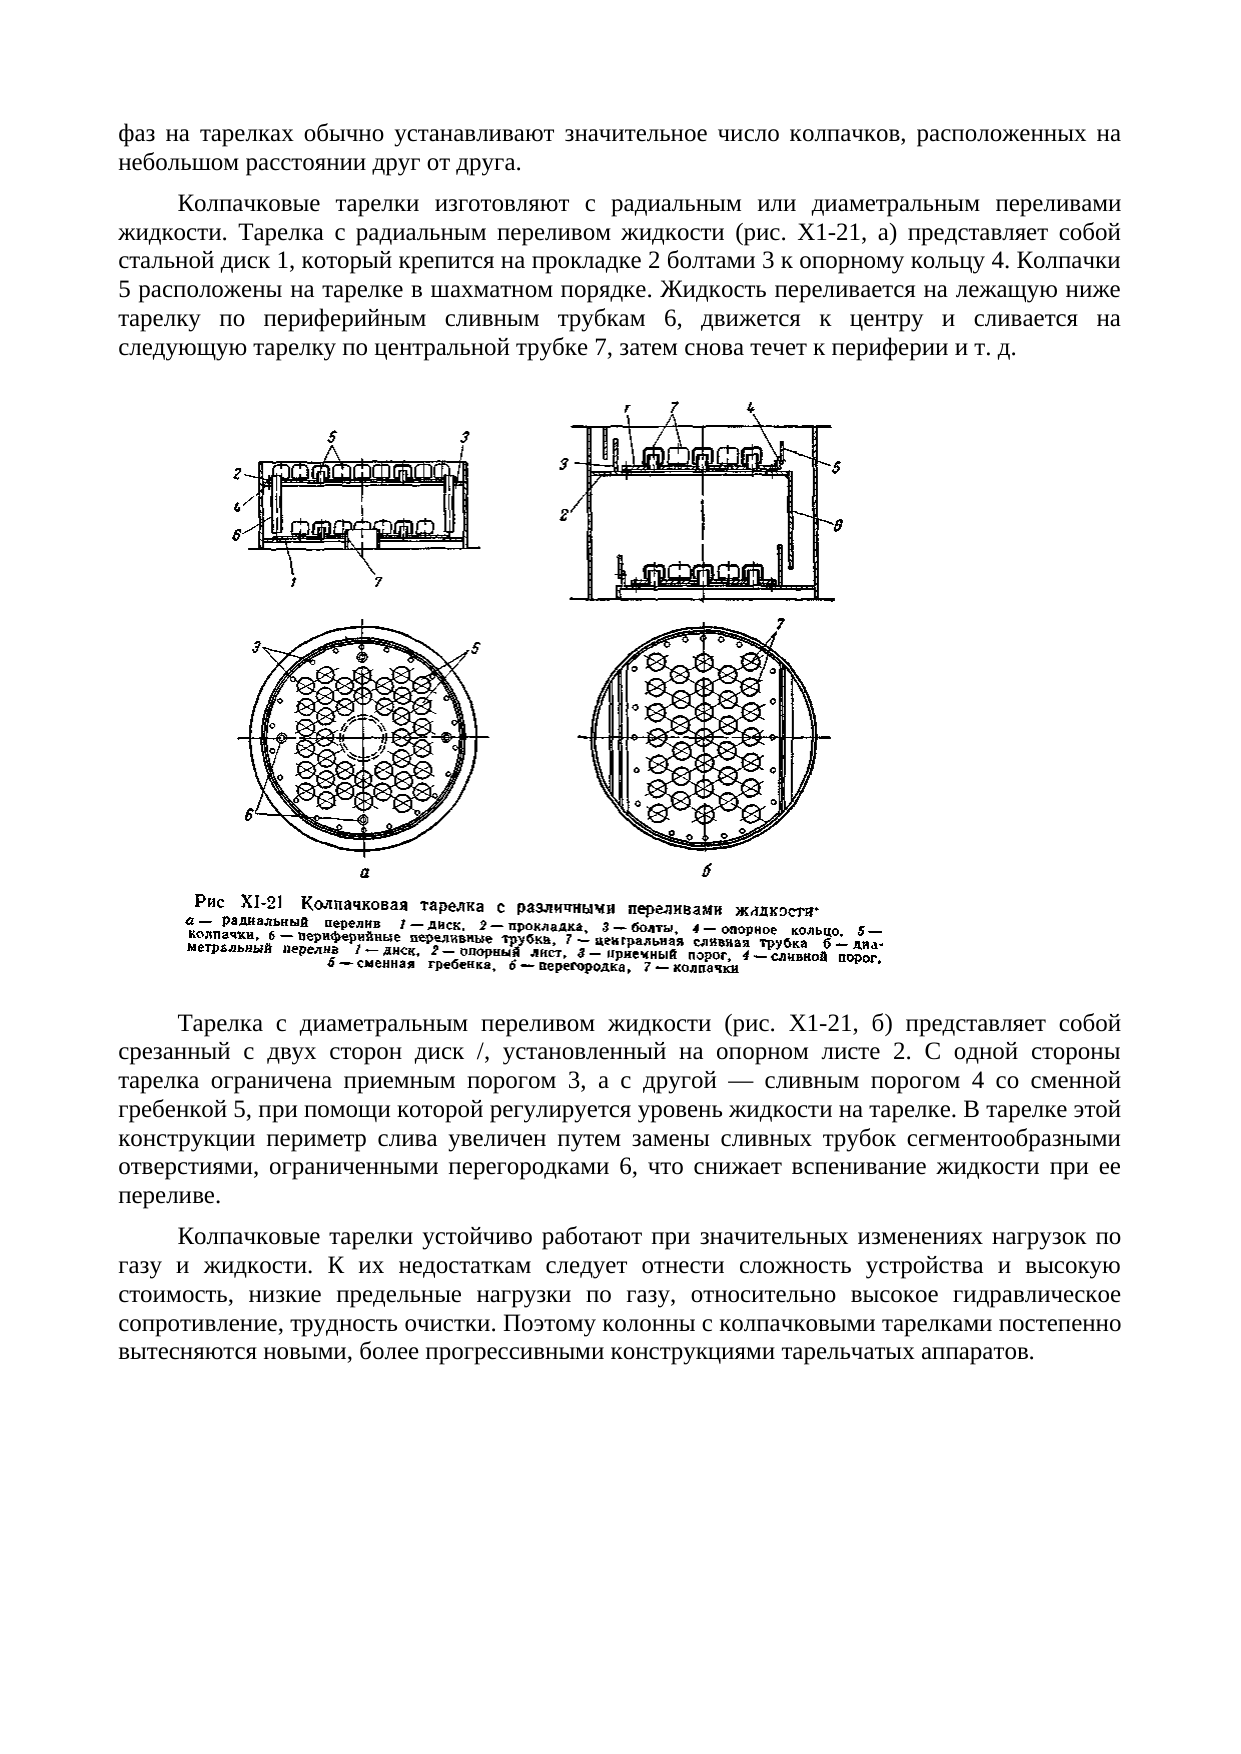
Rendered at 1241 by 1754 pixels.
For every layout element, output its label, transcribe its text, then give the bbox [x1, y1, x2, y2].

text Колпачковые тарелки устойчиво работают при значительных изменениях нагрузок по газу и жидкости. К их недостаткам следует отнести сложность устройства и высокую стоимость, низкие предельные нагрузки по газу, относительно высокое гидравлическое сопротивление, трудность очистки. Поэтому колонны с колпачковыми тарелками постепенно вытесняются новыми, более прогрессивными конструкциями тарельчатых аппаратов. [118, 1221, 1122, 1365]
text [118, 118, 1122, 176]
picture [177, 373, 898, 995]
text Тарелка с диаметральным переливом жидкости (рис. Х1-21, б) представляет собой срезанный с двух сторон диск /, установленный на опорном листе 2. С одной стороны тарелка ограничена приемным порогом 3, а с другой — сливным порогом 4 со сменной гребенкой 5, при помощи которой регулируется уровень жидкости на тарелке. В тарелке этой конструкции периметр слива увеличен путем замены сливных трубок сегментообразными отверстиями, ограниченными перегородками 6, что снижает вспенивание жидкости при ее переливе. [118, 1008, 1122, 1209]
text Колпачковые тарелки изготовляют с радиальным или диаметральным переливами жидкости. Тарелка с радиальным переливом жидкости (рис. Х1-21, а) представляет собой стальной диск 1, который крепится на прокладке 2 болтами 3 к опорному кольцу 4. Колпачки 5 расположены на тарелке в шахматном порядке. Жидкость переливается на лежащую ниже тарелку по периферийным сливным трубкам 6, движется к центру и сливается на следующую тарелку по центральной трубке 7, затем снова течет к периферии и т. д. [118, 188, 1122, 361]
